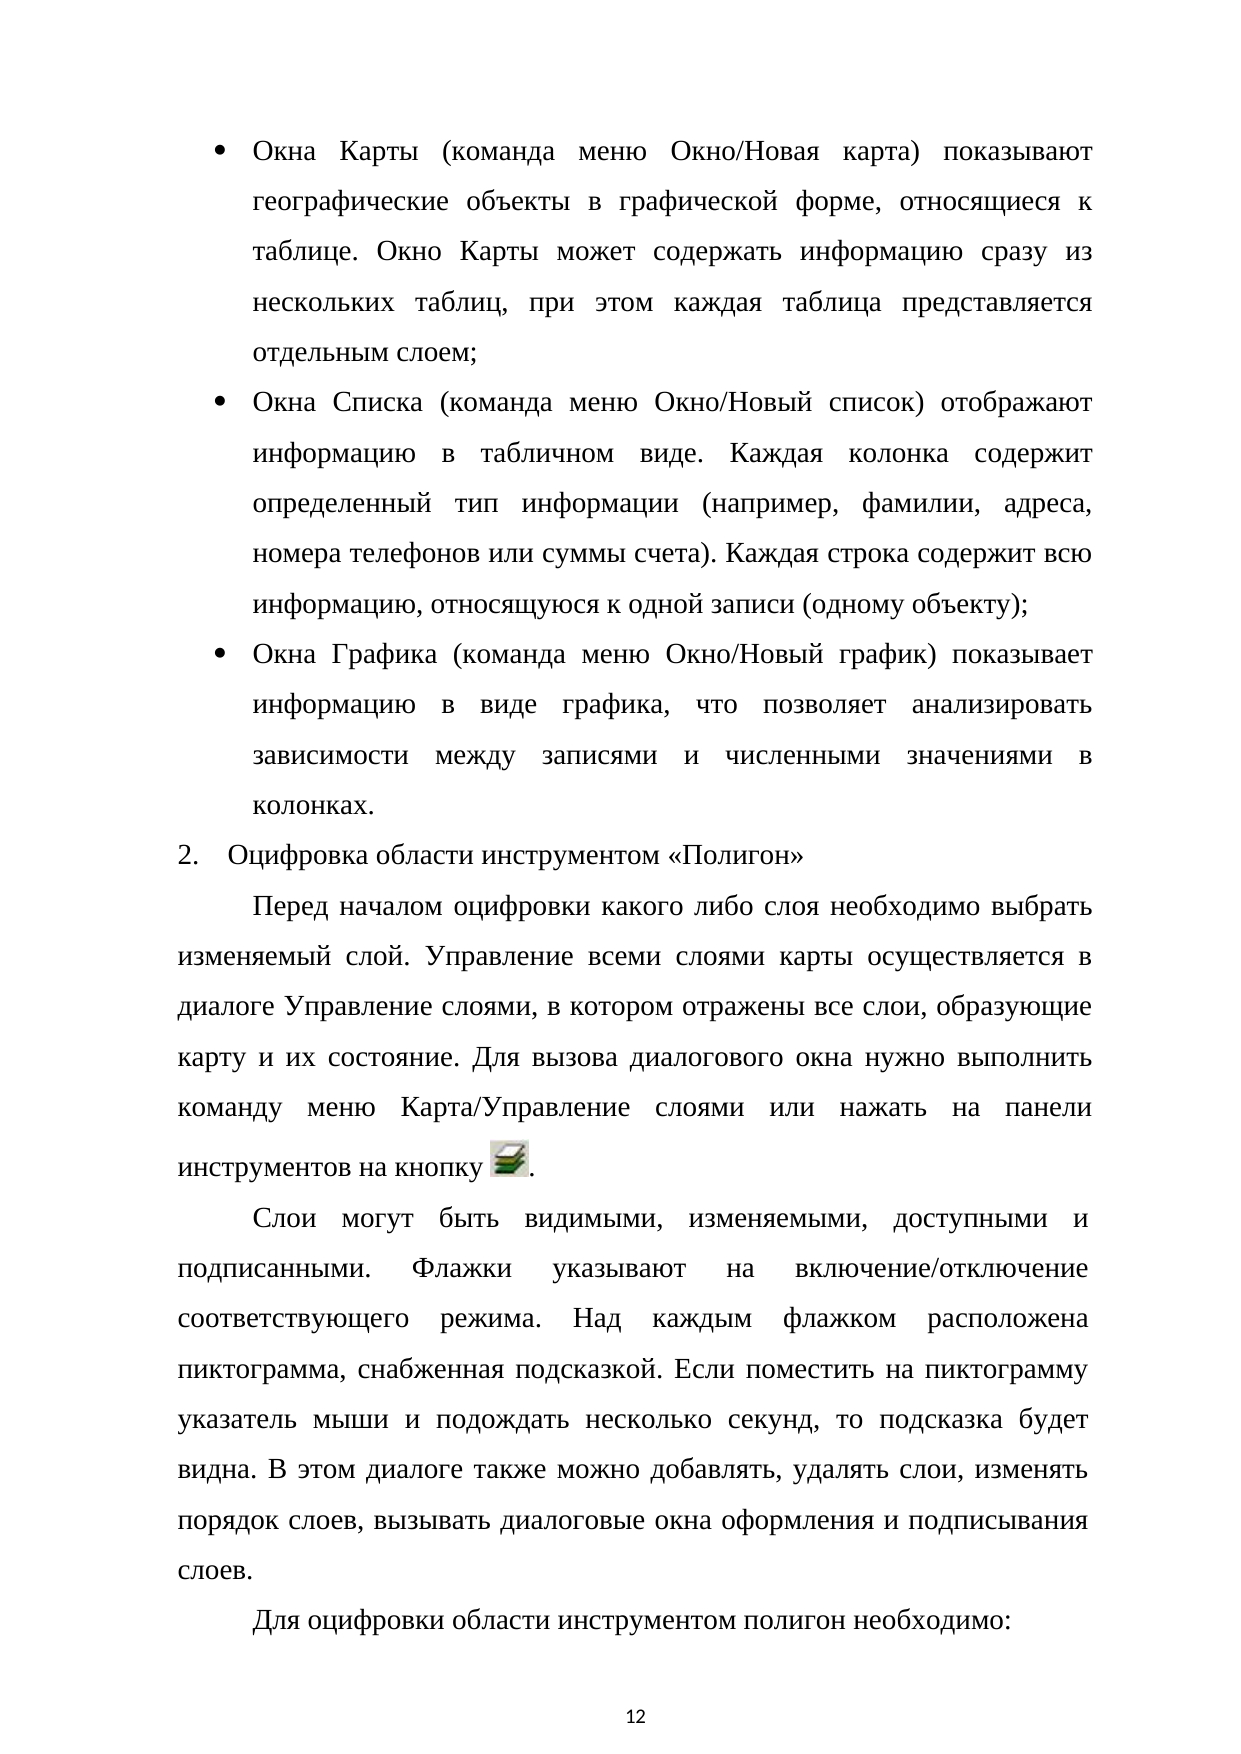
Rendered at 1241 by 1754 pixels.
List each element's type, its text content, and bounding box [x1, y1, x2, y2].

list Окна Списка (команда меню Окно/Новый список) отображают информацию в табличном виде. Каждая колонка содержит определенный тип информации (например, фамилии, адреса, номера телефонов или суммы счета). Каждая строка содержит всю информацию, относящуюся к одной записи (одному объекту); [215, 384, 1093, 619]
list Окна Карты (команда меню Окно/Новая карта) показывают географические объекты в графической форме, относящиеся к таблице. Окно Карты может содержать информацию сразу из нескольких таблиц, при этом каждая таблица представляется отдельным слоем; [215, 133, 1093, 368]
list Окна Графика (команда меню Окно/Новый график) показывает информацию в виде графика, что позволяет анализировать зависимости между записями и численными значениями в колонках. [215, 636, 1093, 821]
picture [490, 1139, 529, 1177]
text Слои могут быть видимыми, изменяемыми, доступными и подписанными. Флажки указывают на включение/отключение соответствующего режима. Над каждым флажком расположена пиктограмма, снабженная подсказкой. Если поместить на пиктограмму указатель мыши и подождать несколько секунд, то подсказка будет видна. В этом диалоге также можно добавлять, удалять слои, изменять порядок слоев, вызывать диалоговые окна оформления и подписывания слоев. [177, 1200, 1089, 1586]
text Перед началом оцифровки какого либо слоя необходимо выбрать изменяемый слой. Управление всеми слоями карты осуществляется в диалоге Управление слоями, в котором отражены все слои, образующие карту и их состояние. Для вызова диалогового окна нужно выполнить команду меню Карта/Управление слоями или нажать на панели инструментов на кнопку . [177, 888, 1093, 1183]
text Для оцифровки области инструментом полигон необходимо: [177, 1602, 1093, 1636]
list Оцифровка области инструментом «Полигон» [177, 837, 1093, 871]
